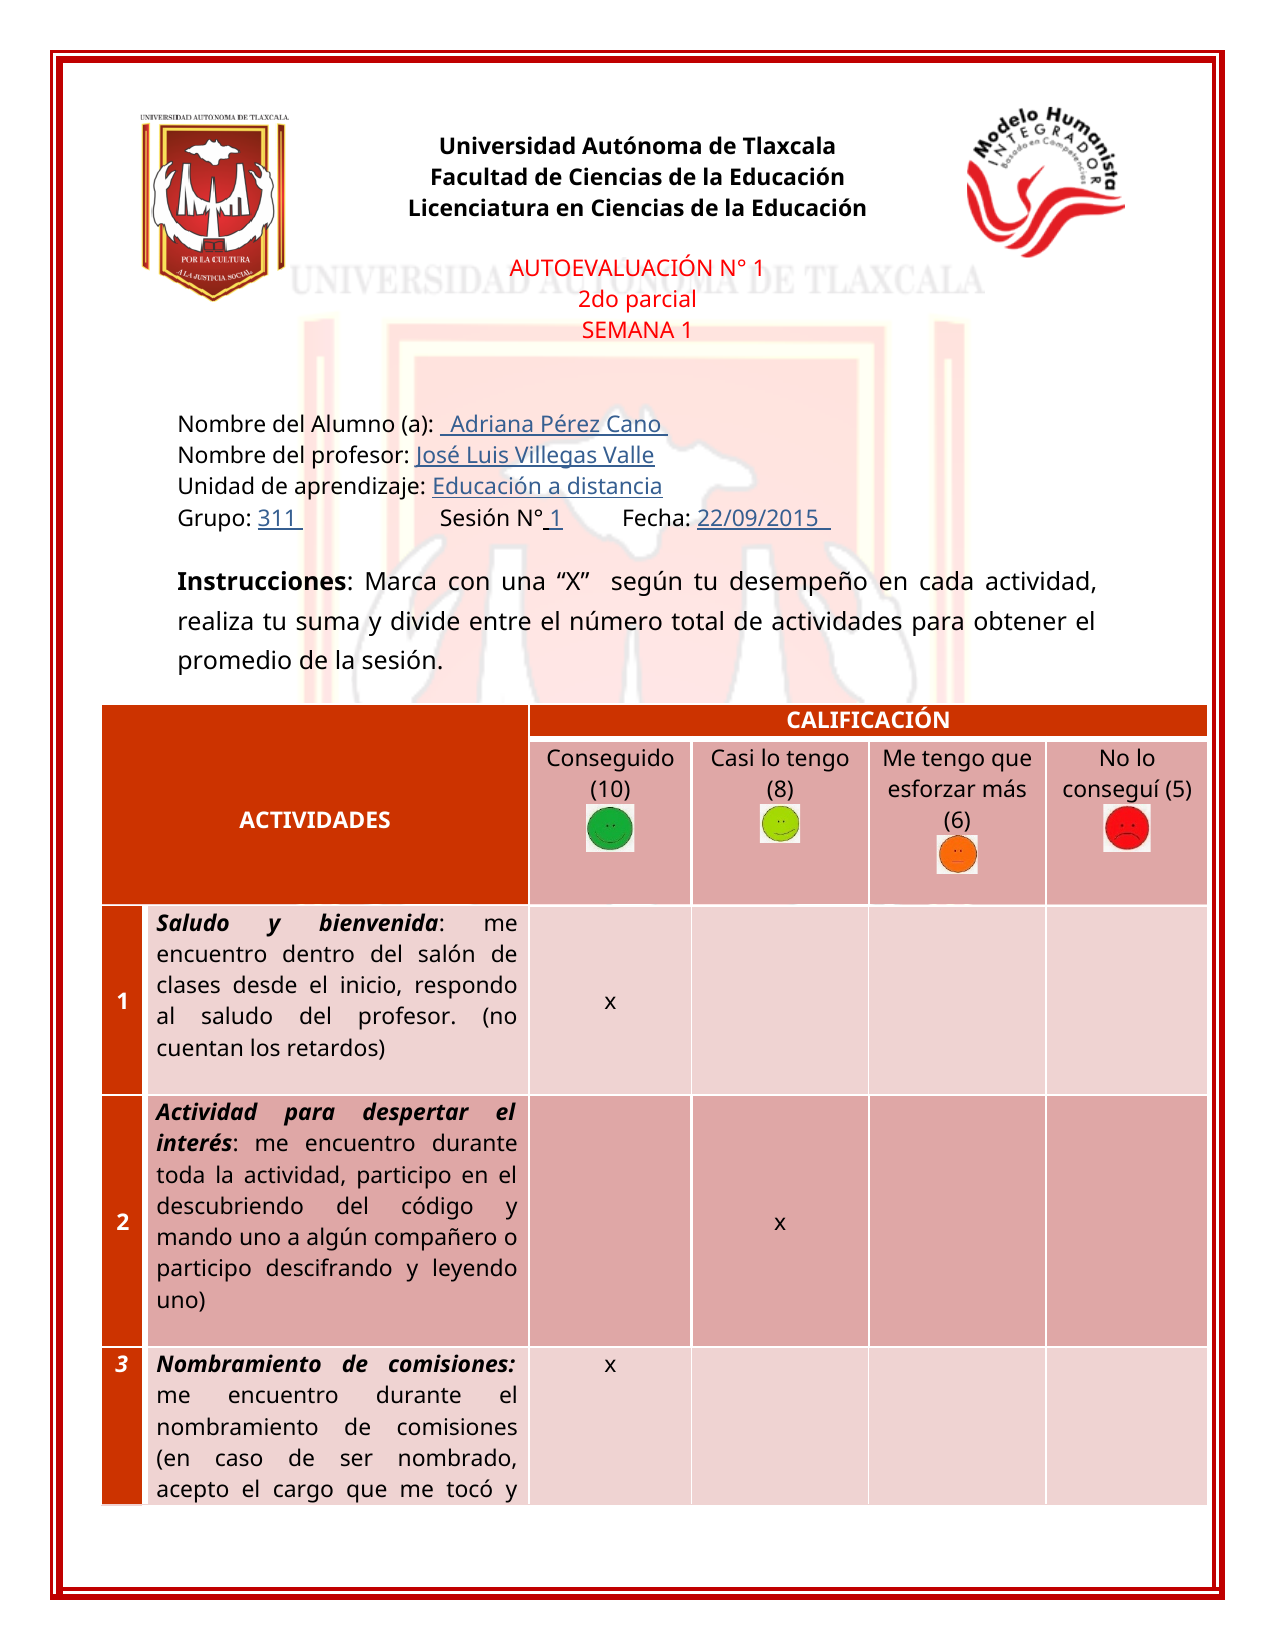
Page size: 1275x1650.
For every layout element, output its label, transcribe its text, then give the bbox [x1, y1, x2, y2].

table_cell [870, 1096, 1045, 1346]
text Unidad de aprendizaje: Educación a distancia [177, 470, 1098, 502]
table_cell Casi lo tengo (8) [693, 742, 868, 904]
table_cell Saludo y bienvenida: me encuentro dentro del salón de clases desde el inicio, respondo al saludo del profesor. (no cuentan los retardos) [148, 906, 528, 1094]
text AUTOEVALUACIÓN N° 1 [177, 252, 1098, 283]
table_cell x [693, 1096, 868, 1346]
table_cell [869, 1348, 1045, 1504]
table_cell No lo conseguí (5) [1047, 742, 1207, 904]
picture [586, 804, 635, 852]
table_cell 1 [102, 906, 142, 1094]
text Nombre del Alumno (a): _Adriana Pérez Cano [177, 408, 1098, 439]
picture [936, 835, 978, 874]
table_cell [692, 907, 868, 1094]
table_cell [530, 1096, 690, 1346]
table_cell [148, 1348, 528, 1504]
table_cell x [530, 1348, 691, 1504]
text Facultad de Ciencias de la Educación [177, 161, 1098, 192]
text SEMANA 1 [177, 314, 1098, 345]
table_header ACTIVIDADES [102, 705, 528, 904]
picture [1103, 804, 1151, 852]
table_cell [692, 1348, 868, 1504]
table_cell Conseguido (10) [530, 742, 690, 904]
table_cell Me tengo que esforzar más (6) [870, 742, 1045, 904]
table_cell 3 [102, 1348, 142, 1504]
table_cell 2 [102, 1096, 142, 1346]
picture [967, 102, 1125, 267]
text Universidad Autónoma de Tlaxcala [177, 130, 1098, 161]
picture [759, 804, 801, 843]
text Licenciatura en Ciencias de la Educación [177, 192, 1098, 223]
table_cell [1047, 1348, 1207, 1504]
table_cell Actividad para despertar el interés: me encuentro durante toda la actividad, participo en el descubriendo del código y mando uno a algún compañero o participo descifrando y leyendo uno) [148, 1096, 528, 1346]
text Instrucciones: Marca con una “X” según tu desempeño en cada actividad, realiza tu suma y divide entre el número total de actividades para obtener el promedio de la sesión. [177, 564, 1098, 676]
text Grupo: 311 Sesión N° 1 Fecha: 22/09/2015 [177, 502, 1098, 533]
text Nombre del profesor: José Luis Villegas Valle [177, 439, 1098, 470]
table_header CALIFICACIÓN [530, 705, 1207, 736]
table_cell [1047, 1096, 1207, 1346]
picture [140, 114, 289, 302]
text 2do parcial [177, 283, 1098, 314]
table_cell x [530, 907, 691, 1094]
table_cell [1047, 907, 1207, 1094]
table_cell [869, 907, 1045, 1094]
